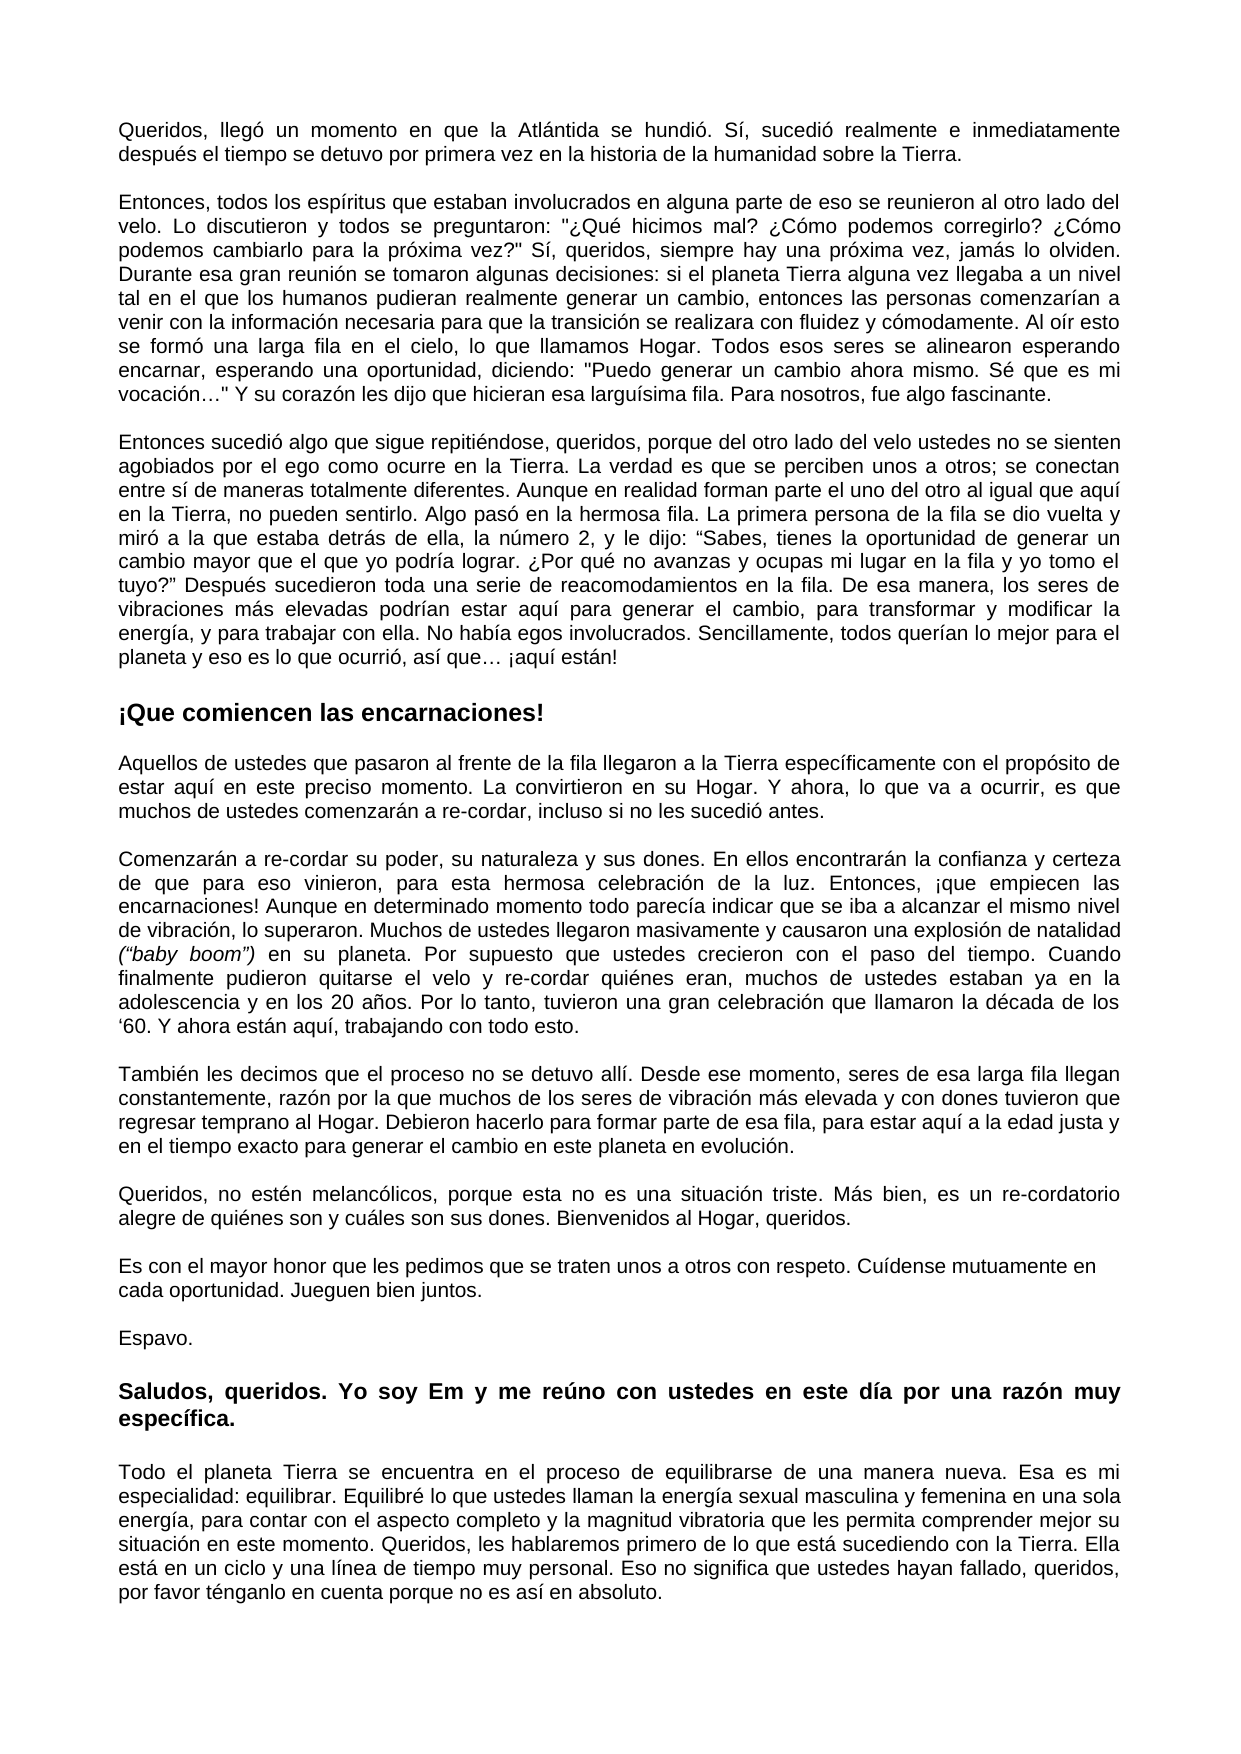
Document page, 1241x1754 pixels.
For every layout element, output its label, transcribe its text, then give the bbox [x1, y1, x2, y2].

text Comenzarán a re-cordar su poder, su naturaleza y sus dones. En ellos encontrarán la confianza y certeza de que para eso vinieron, para esta hermosa celebración de la luz. Entonces, ¡que empiecen las encarnaciones! Aunque en determinado momento todo parecía indicar que se iba a alcanzar el mismo nivel de vibración, lo superaron. Muchos de ustedes llegaron masivamente y causaron una explosión de natalidad (“baby boom”) en su planeta. Por supuesto que ustedes crecieron con el paso del tiempo. Cuando finalmente pudieron quitarse el velo y re-cordar quiénes eran, muchos de ustedes estaban ya en la adolescencia y en los 20 años. Por lo tanto, tuvieron una gran celebración que llamaron la década de los ‘60. Y ahora están aquí, trabajando con todo esto. [118, 846, 1122, 1038]
text Entonces sucedió algo que sigue repitiéndose, queridos, porque del otro lado del velo ustedes no se sienten agobiados por el ego como ocurre en la Tierra. La verdad es que se perciben unos a otros; se conectan entre sí de maneras totalmente diferentes. Aunque en realidad forman parte el uno del otro al igual que aquí en la Tierra, no pueden sentirlo. Algo pasó en la hermosa fila. La primera persona de la fila se dio vuelta y miró a la que estaba detrás de ella, la número 2, y le dijo: “Sabes, tienes la oportunidad de generar un cambio mayor que el que yo podría lograr. ¿Por qué no avanzas y ocupas mi lugar en la fila y yo tomo el tuyo?” Después sucedieron toda una serie de reacomodamientos en la fila. De esa manera, los seres de vibraciones más elevadas podrían estar aquí para generar el cambio, para transformar y modificar la energía, y para trabajar con ella. No había egos involucrados. Sencillamente, todos querían lo mejor para el planeta y eso es lo que ocurrió, así que… ¡aquí están! [118, 429, 1122, 669]
text Todo el planeta Tierra se encuentra en el proceso de equilibrarse de una manera nueva. Esa es mi especialidad: equilibrar. Equilibré lo que ustedes llaman la energía sexual masculina y femenina en una sola energía, para contar con el aspecto completo y la magnitud vibratoria que les permita comprender mejor su situación en este momento. Queridos, les hablaremos primero de lo que está sucediendo con la Tierra. Ella está en un ciclo y una línea de tiempo muy personal. Eso no significa que ustedes hayan fallado, queridos, por favor ténganlo en cuenta porque no es así en absoluto. [118, 1460, 1122, 1603]
text Aquellos de ustedes que pasaron al frente de la fila llegaron a la Tierra específicamente con el propósito de estar aquí en este preciso momento. La convirtieron en su Hogar. Y ahora, lo que va a ocurrir, es que muchos de ustedes comenzarán a re-cordar, incluso si no les sucedió antes. [118, 751, 1122, 822]
text Entonces, todos los espíritus que estaban involucrados en alguna parte de eso se reunieron al otro lado del velo. Lo discutieron y todos se preguntaron: "¿Qué hicimos mal? ¿Cómo podemos corregirlo? ¿Cómo podemos cambiarlo para la próxima vez?" Sí, queridos, siempre hay una próxima vez, jamás lo olviden. Durante esa gran reunión se tomaron algunas decisiones: si el planeta Tierra alguna vez llegaba a un nivel tal en el que los humanos pudieran realmente generar un cambio, entonces las personas comenzarían a venir con la información necesaria para que la transición se realizara con fluidez y cómodamente. Al oír esto se formó una larga fila en el cielo, lo que llamamos Hogar. Todos esos seres se alinearon esperando encarnar, esperando una oportunidad, diciendo: "Puedo generar un cambio ahora mismo. Sé que es mi vocación…" Y su corazón les dijo que hicieran esa larguísima fila. Para nosotros, fue algo fascinante. [118, 190, 1122, 406]
text ¡Que comiencen las encarnaciones! [118, 698, 1122, 727]
text Es con el mayor honor que les pedimos que se traten unos a otros con respeto. Cuídense mutuamente en cada oportunidad. Jueguen bien juntos. [118, 1254, 1122, 1302]
text También les decimos que el proceso no se detuvo allí. Desde ese momento, seres de esa larga fila llegan constantemente, razón por la que muchos de los seres de vibración más elevada y con dones tuvieron que regresar temprano al Hogar. Debieron hacerlo para formar parte de esa fila, para estar aquí a la edad justa y en el tiempo exacto para generar el cambio en este planeta en evolución. [118, 1062, 1122, 1158]
text Saludos, queridos. Yo soy Em y me reúno con ustedes en este día por una razón muy específica. [118, 1378, 1122, 1431]
text Espavo. [118, 1326, 1122, 1349]
text Queridos, llegó un momento en que la Atlántida se hundió. Sí, sucedió realmente e inmediatamente después el tiempo se detuvo por primera vez en la historia de la humanidad sobre la Tierra. [118, 118, 1122, 166]
text Queridos, no estén melancólicos, porque esta no es una situación triste. Más bien, es un re-cordatorio alegre de quiénes son y cuáles son sus dones. Bienvenidos al Hogar, queridos. [118, 1182, 1122, 1230]
